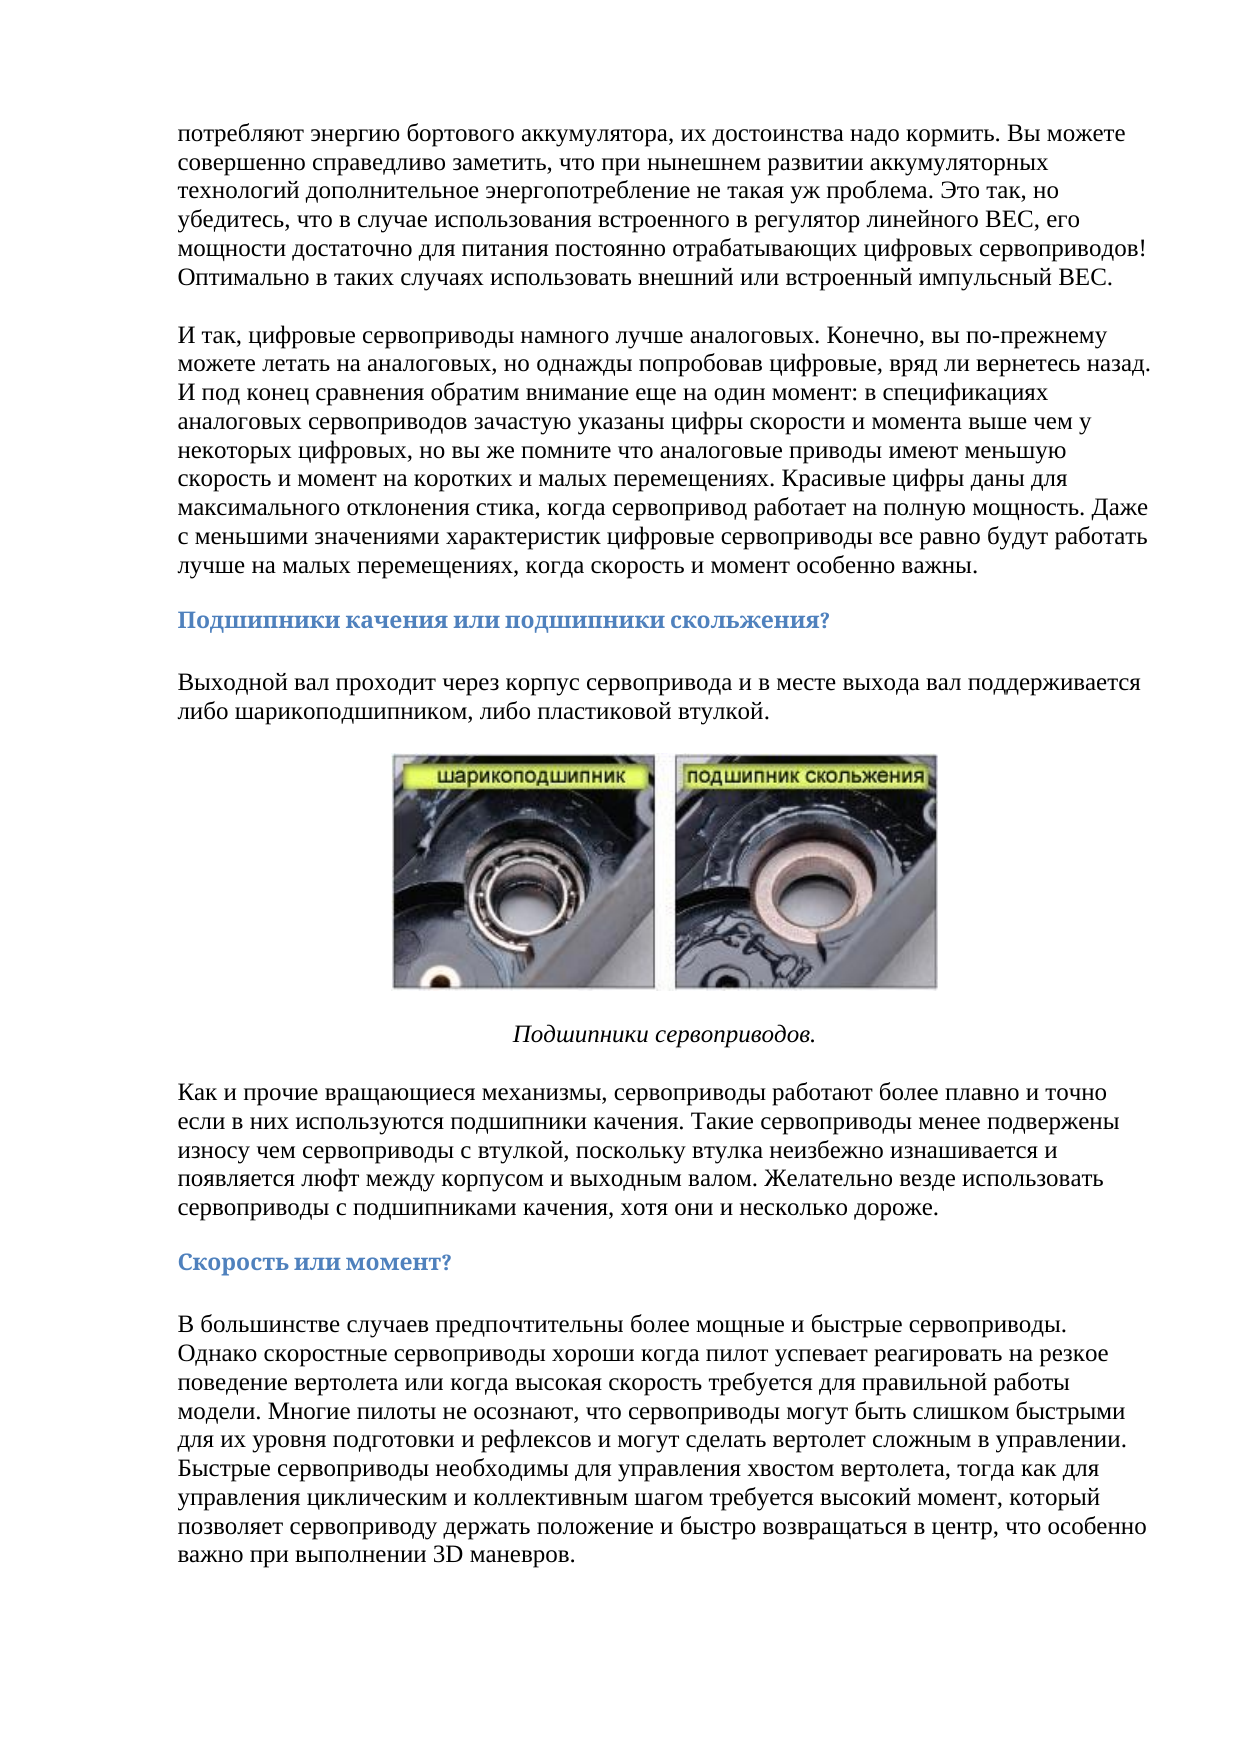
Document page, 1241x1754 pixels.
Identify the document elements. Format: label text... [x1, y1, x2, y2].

text Подшипники сервоприводов. [177, 1019, 1152, 1048]
text Как и прочие вращающиеся механизмы, сервоприводы работают более плавно и точно если в них используются подшипники качения. Такие сервоприводы менее подвержены износу чем сервоприводы с втулкой, поскольку втулка неизбежно изнашивается и появляется люфт между корпусом и выходным валом. Желательно везде использовать сервоприводы с подшипниками качения, хотя они и несколько дороже. [177, 1077, 1152, 1221]
text В большинстве случаев предпочтительны более мощные и быстрые сервоприводы. Однако скоростные сервоприводы хороши когда пилот успевает реагировать на резкое поведение вертолета или когда высокая скорость требуется для правильной работы модели. Многие пилоты не осознают, что сервоприводы могут быть слишком быстрыми для их уровня подготовки и рефлексов и могут сделать вертолет сложным в управлении. Быстрые сервоприводы необходимы для управления хвостом вертолета, тогда как для управления циклическим и коллективным шагом требуется высокий момент, который позволяет сервоприводу держать положение и быстро возвращаться в центр, что особенно важно при выполнении 3D маневров. [177, 1309, 1152, 1568]
text Выходной вал проходит через корпус сервопривода и в месте выхода вал поддерживается либо шарикоподшипником, либо пластиковой втулкой. [177, 667, 1152, 724]
subtitle Подшипники качения или подшипники скольжения? [177, 608, 1152, 634]
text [177, 118, 1152, 291]
text И так, цифровые сервоприводы намного лучше аналоговых. Конечно, вы по-прежнему можете летать на аналоговых, но однажды попробовав цифровые, вряд ли вернетесь назад. И под конец сравнения обратим внимание еще на один момент: в спецификациях аналоговых сервоприводов зачастую указаны цифры скорости и момента выше чем у некоторых цифровых, но вы же помните что аналоговые приводы имеют меньшую скорость и момент на коротких и малых перемещениях. Красивые цифры даны для максимального отклонения стика, когда сервопривод работает на полную мощность. Даже с меньшими значениями характеристик цифровые сервоприводы все равно будут работать лучше на малых перемещениях, когда скорость и момент особенно важны. [177, 320, 1152, 578]
picture [391, 753, 938, 991]
subtitle Скорость или момент? [177, 1250, 1152, 1277]
